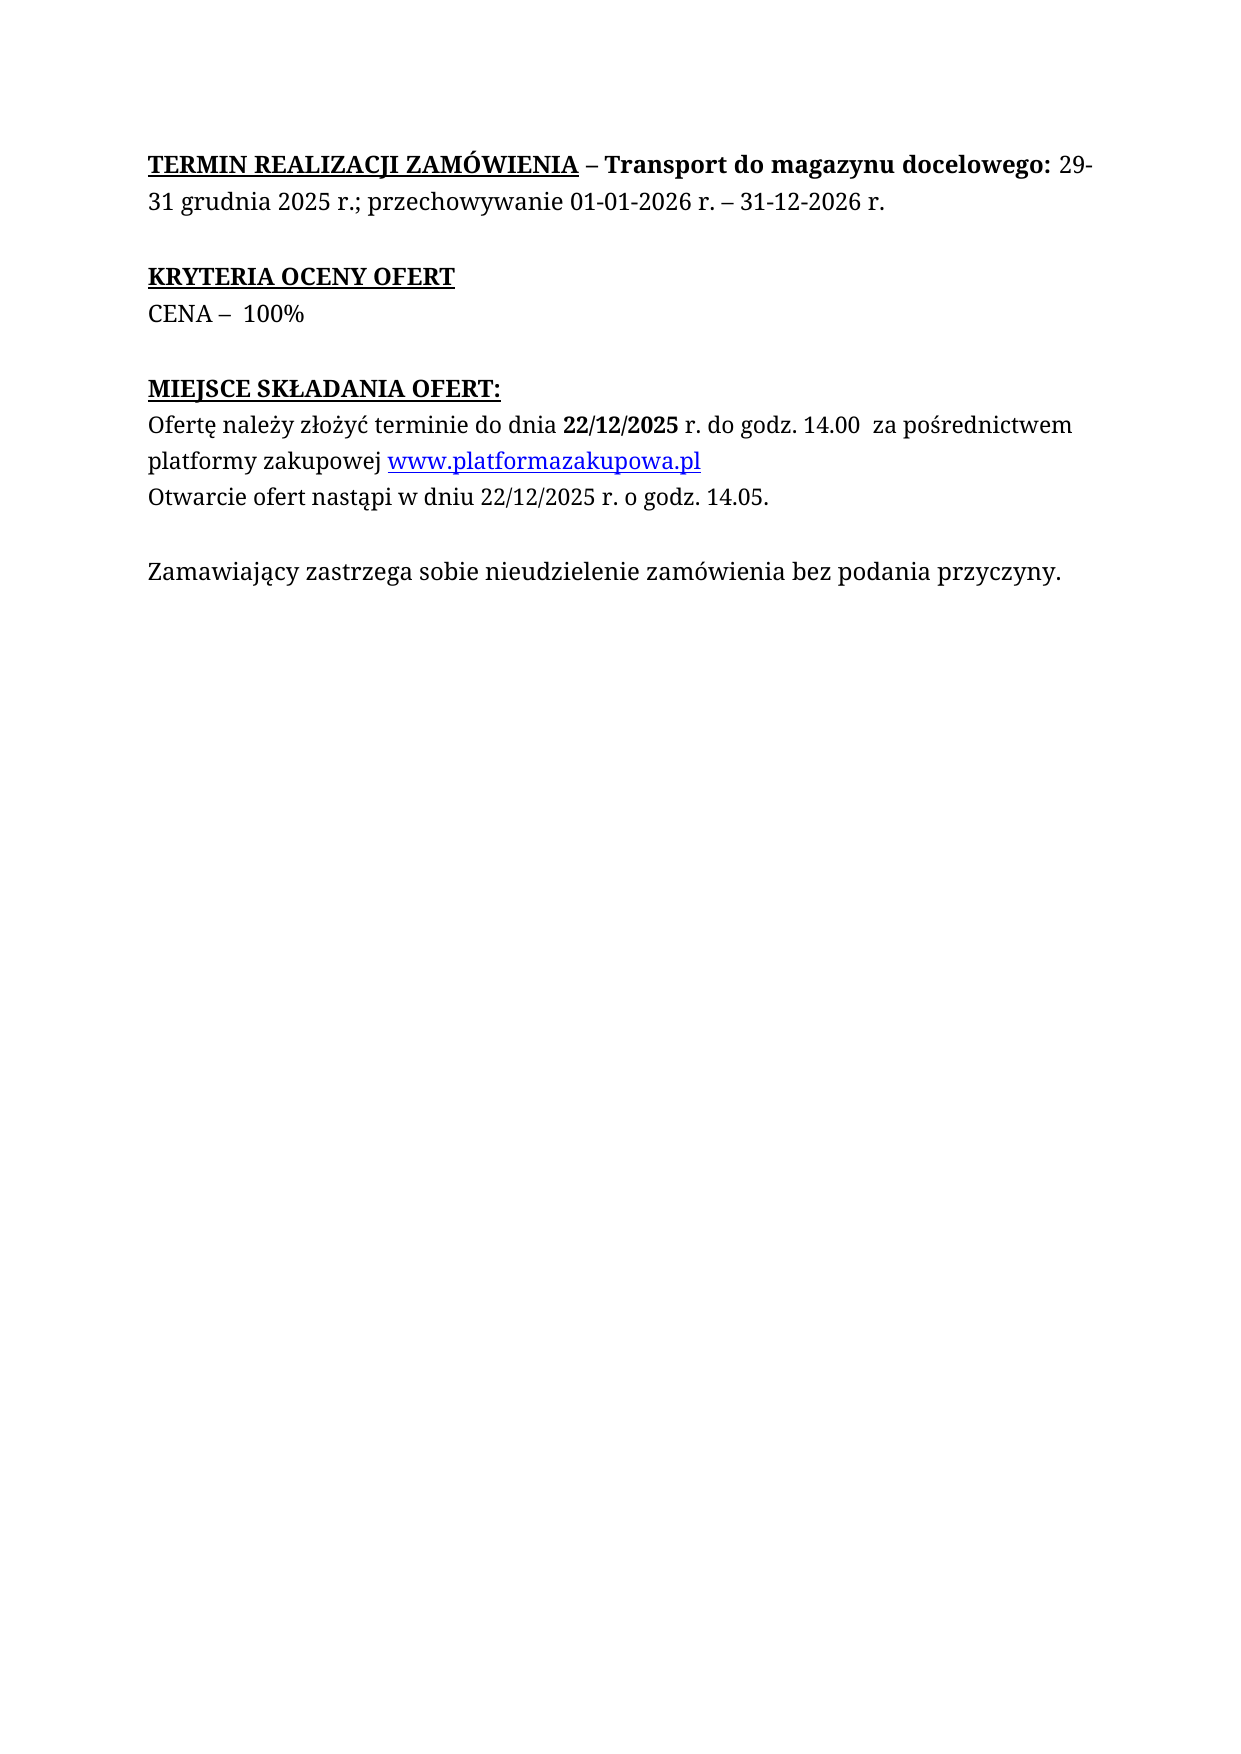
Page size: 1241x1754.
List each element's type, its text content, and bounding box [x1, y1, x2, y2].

text Ofertę należy złożyć terminie do dnia 22/12/2025 r. do godz. 14.00 za pośrednictwem platformy zakupowej www.platformazakupowa.pl [148, 409, 1093, 477]
text KRYTERIA OCENY OFERT [148, 260, 1093, 292]
text Zamawiający zastrzega sobie nieudzielenie zamówienia bez podania przyczyny. [148, 554, 1093, 587]
text MIEJSCE SKŁADANIA OFERT: [148, 372, 1093, 404]
text TERMIN REALIZACJI ZAMÓWIENIA – Transport do magazynu docelowego: 29-31 grudnia 2025 r.; przechowywanie 01-01-2026 r. – 31-12-2026 r. [148, 148, 1093, 218]
text CENA – 100% [148, 297, 1093, 330]
text Otwarcie ofert nastąpi w dniu 22/12/2025 r. o godz. 14.05. [148, 481, 1093, 512]
